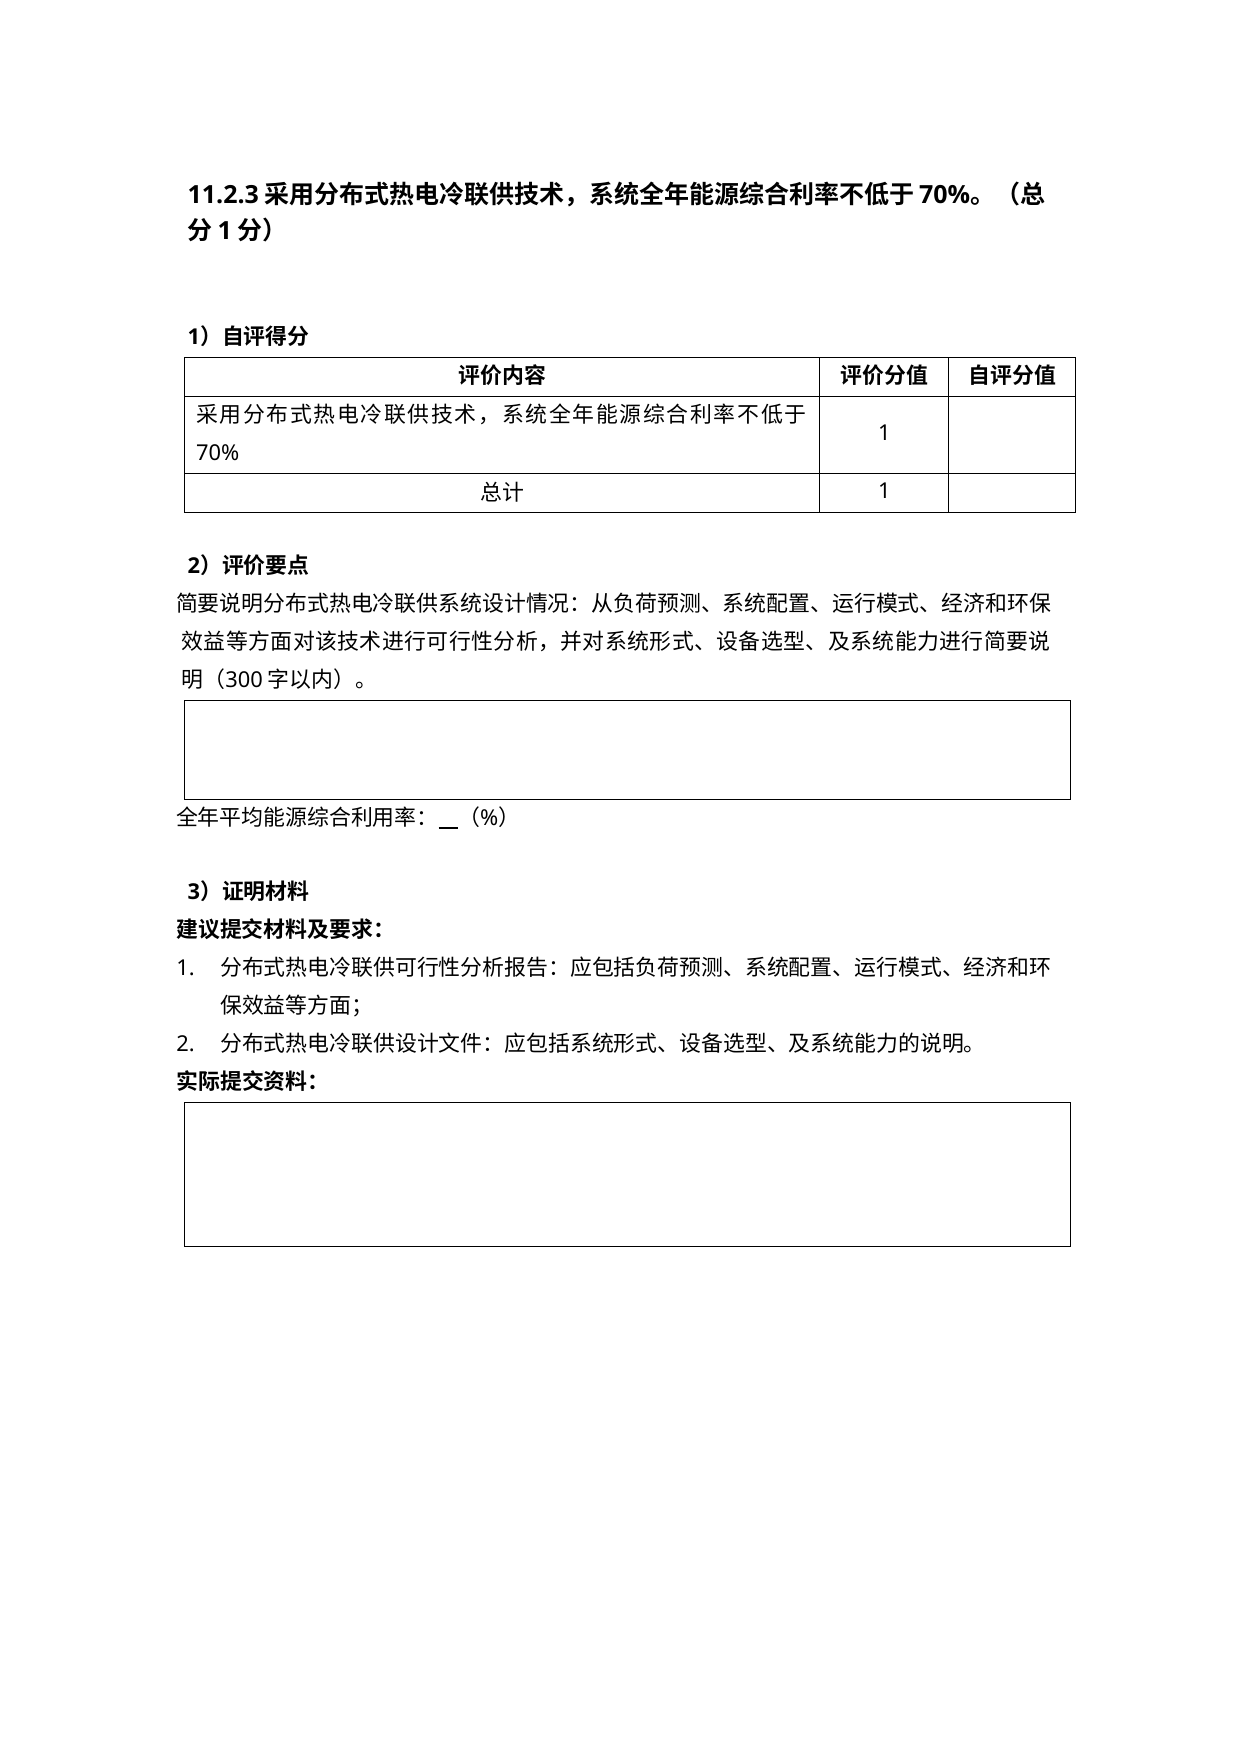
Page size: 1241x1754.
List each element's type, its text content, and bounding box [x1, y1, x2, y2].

text 简要说明分布式热电冷联供系统设计情况：从负荷预测、系统配置、运行模式、经济和环保效益等方面对该技术进行可行性分析，并对系统形式、设备选型、及系统能力进行简要说明（300字以内）。 [176, 586, 1053, 694]
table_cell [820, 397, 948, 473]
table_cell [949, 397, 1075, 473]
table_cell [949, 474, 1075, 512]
list 分布式热电冷联供设计文件：应包括系统形式、设备选型、及系统能力的说明。 [176, 1026, 1053, 1058]
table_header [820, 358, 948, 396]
text 建议提交材料及要求： [176, 912, 1053, 944]
list 分布式热电冷联供可行性分析报告：应包括负荷预测、系统配置、运行模式、经济和环保效益等方面； [176, 950, 1053, 1020]
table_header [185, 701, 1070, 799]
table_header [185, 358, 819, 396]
text 2）评价要点 [187, 548, 1053, 580]
text 实际提交资料： [176, 1064, 1053, 1096]
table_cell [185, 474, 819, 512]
text 3）证明材料 [187, 874, 1053, 906]
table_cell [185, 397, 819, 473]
text 1）自评得分 [187, 319, 1053, 351]
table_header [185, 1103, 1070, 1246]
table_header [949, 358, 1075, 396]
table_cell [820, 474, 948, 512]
subtitle 11.2.3采用分布式热电冷联供技术，系统全年能源综合利率不低于70%。（总分1分） [187, 174, 1053, 247]
text 全年平均能源综合利用率： （%） [176, 800, 1053, 832]
